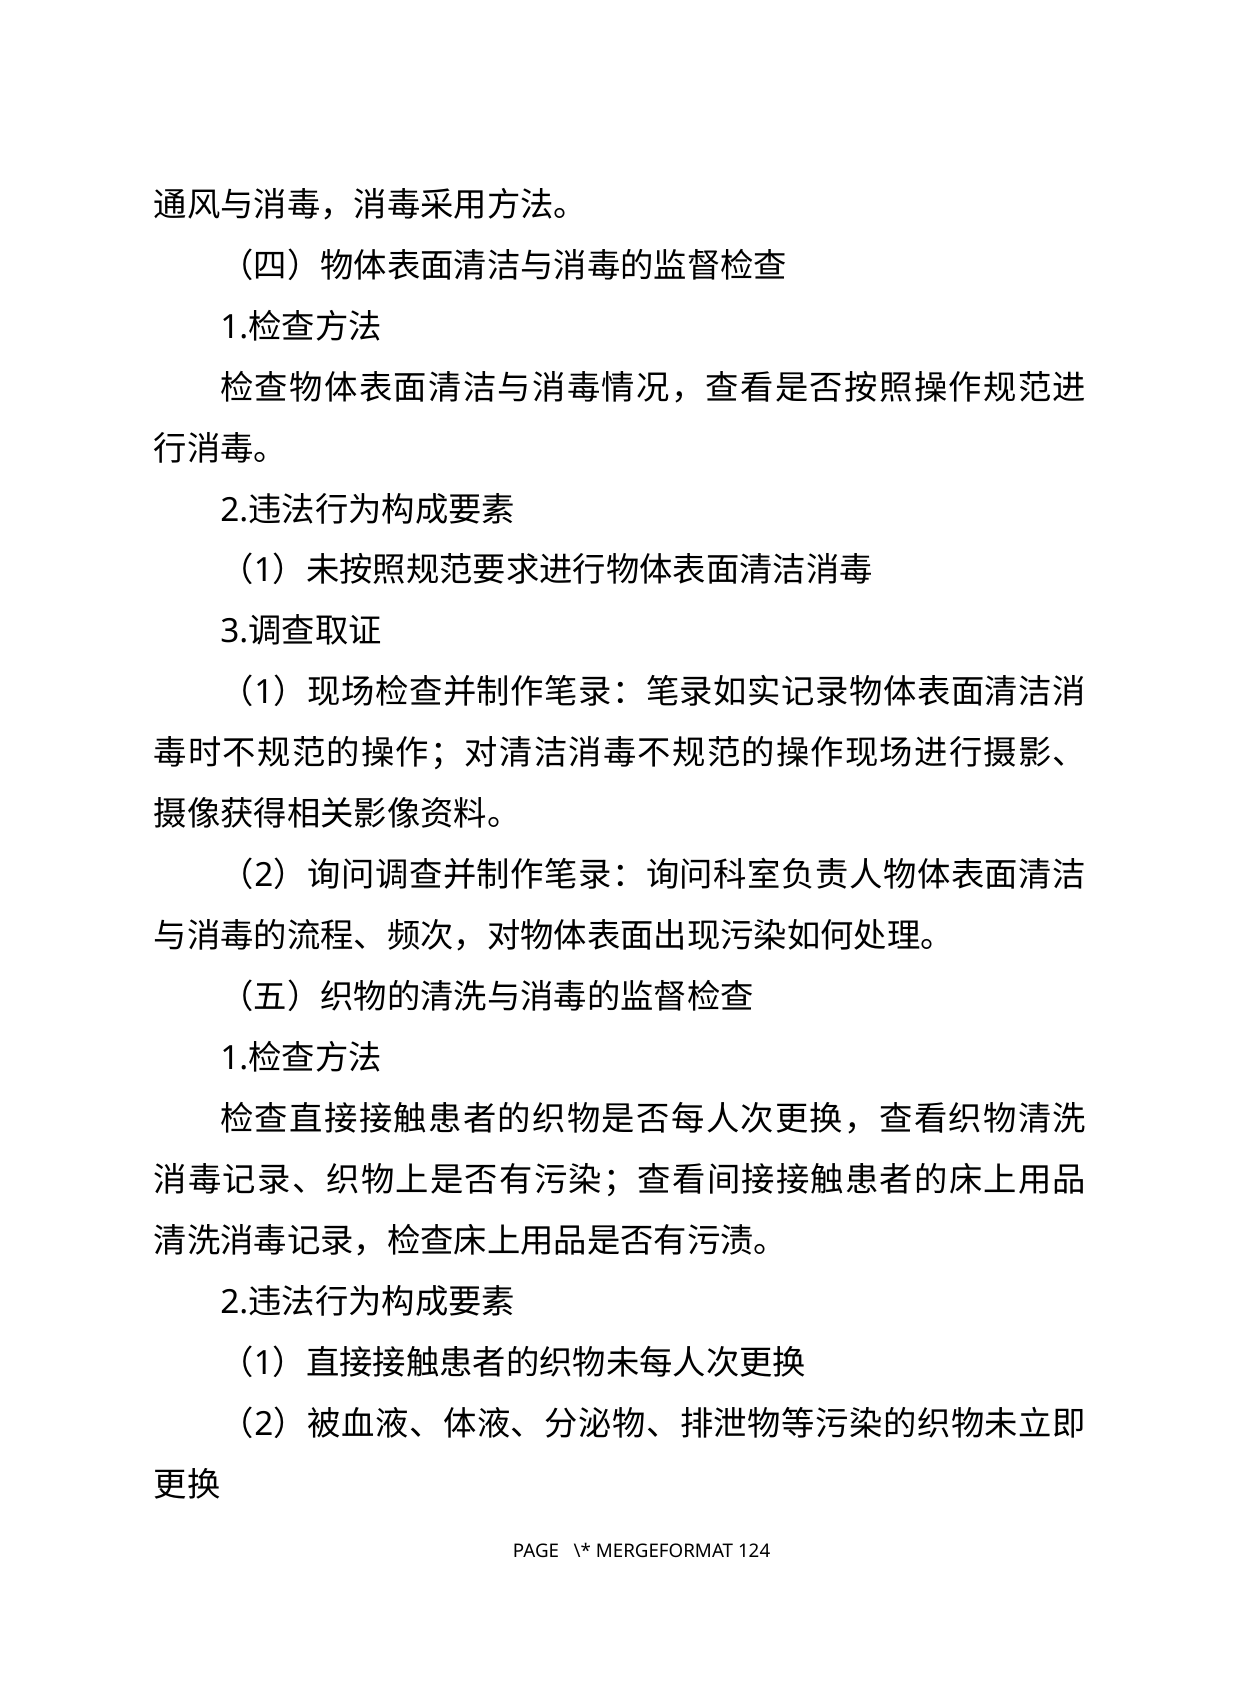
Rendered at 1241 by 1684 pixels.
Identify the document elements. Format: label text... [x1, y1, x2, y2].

text （1）直接接触患者的织物未每人次更换 [153, 1329, 1087, 1390]
text 2.违法行为构成要素 [153, 1268, 1087, 1329]
text （1）现场检查并制作笔录：笔录如实记录物体表面清洁消毒时不规范的操作；对清洁消毒不规范的操作现场进行摄影、摄像获得相关影像资料。 [153, 659, 1087, 842]
text （五）织物的清洗与消毒的监督检查 [153, 963, 1087, 1024]
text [153, 171, 1087, 232]
text 1.检查方法 [153, 293, 1087, 354]
text 1.检查方法 [153, 1024, 1087, 1085]
text 检查直接接触患者的织物是否每人次更换，查看织物清洗消毒记录、织物上是否有污染；查看间接接触患者的床上用品清洗消毒记录，检查床上用品是否有污渍。 [153, 1085, 1087, 1268]
text （四）物体表面清洁与消毒的监督检查 [153, 232, 1087, 293]
text （2）询问调查并制作笔录：询问科室负责人物体表面清洁与消毒的流程、频次，对物体表面出现污染如何处理。 [153, 842, 1087, 963]
text （2）被血液、体液、分泌物、排泄物等污染的织物未立即更换 [153, 1390, 1087, 1512]
text 3.调查取证 [153, 598, 1087, 659]
text 检查物体表面清洁与消毒情况，查看是否按照操作规范进行消毒。 [153, 354, 1087, 476]
text 2.违法行为构成要素 [153, 476, 1087, 537]
text （1）未按照规范要求进行物体表面清洁消毒 [153, 537, 1087, 598]
